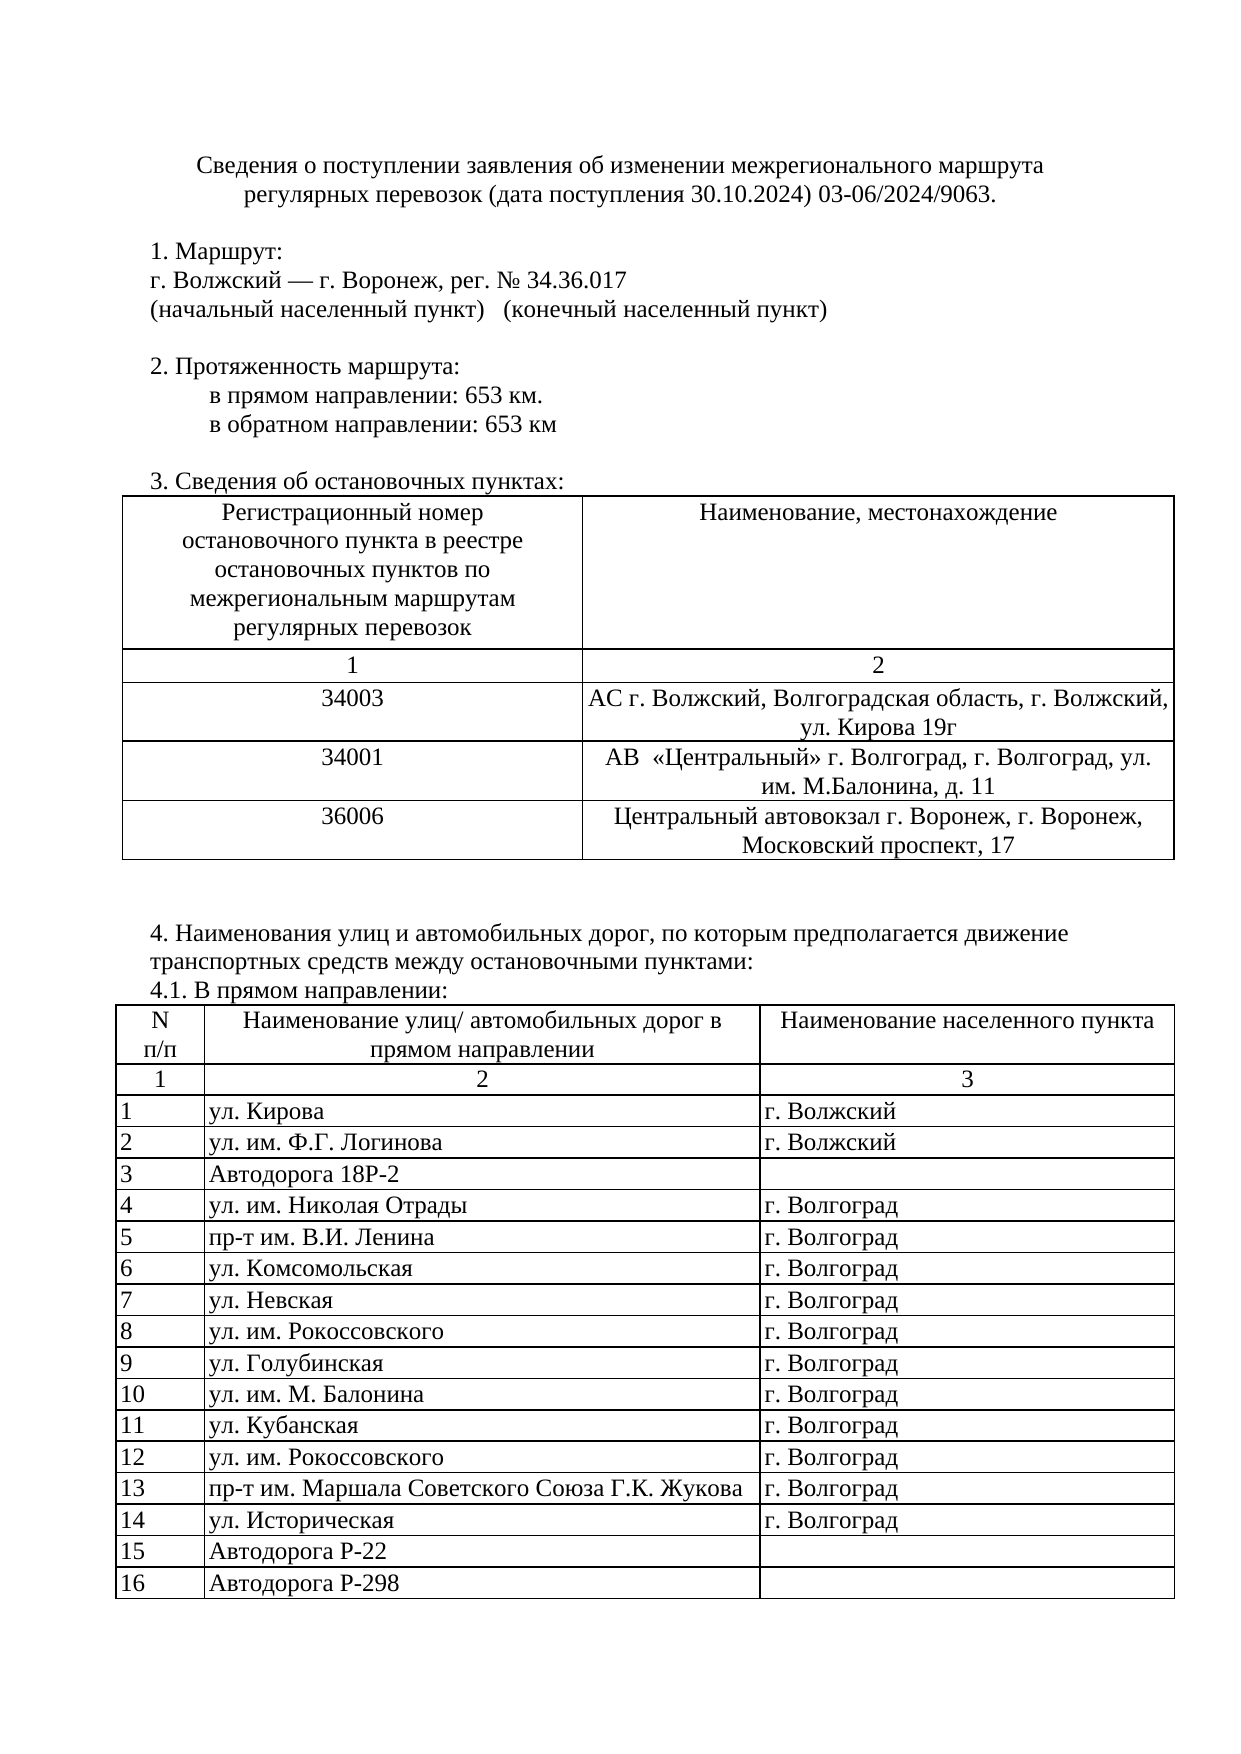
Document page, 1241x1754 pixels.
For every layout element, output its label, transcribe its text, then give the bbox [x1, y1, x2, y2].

table_cell 15 [117, 1536, 204, 1566]
table_cell г. Волжский [761, 1096, 1174, 1126]
table_header Наименование улиц/ автомобильных дорог в прямом направлении [205, 1006, 759, 1063]
table_cell ул. Голубинская [205, 1348, 759, 1377]
table_cell г. Волгоград [761, 1348, 1174, 1377]
table_cell г. Волгоград [761, 1222, 1174, 1252]
table_cell 5 [117, 1222, 204, 1252]
table_cell 2 [205, 1065, 759, 1094]
text (начальный населенный пункт) (конечный населенный пункт) [150, 294, 1090, 322]
text 1. Маршрут: [150, 236, 1090, 265]
table_cell 4 [117, 1190, 204, 1220]
table_cell АС г. Волжский, Волгоградская область, г. Волжский, ул. Кирова 19г [583, 683, 1173, 740]
table_cell 2 [117, 1127, 204, 1157]
table_cell [761, 1536, 1174, 1566]
table_header Регистрационный номер остановочного пункта в реестре остановочных пунктов по межрегиональным маршрутам регулярных перевозок [123, 497, 582, 648]
table_cell 1 [117, 1096, 204, 1126]
table_header N п/п [117, 1006, 204, 1063]
table_cell г. Волгоград [761, 1505, 1174, 1535]
table_cell 11 [117, 1411, 204, 1440]
table_cell г. Волгоград [761, 1411, 1174, 1440]
table_header Наименование населенного пункта [761, 1006, 1174, 1063]
table_cell Автодорога 18Р-2 [205, 1159, 759, 1189]
table_cell 8 [117, 1316, 204, 1346]
text в обратном направлении: 653 км [150, 409, 1090, 437]
table_cell 3 [117, 1159, 204, 1189]
table_cell 1 [117, 1065, 204, 1094]
table_cell 10 [117, 1379, 204, 1409]
table_cell г. Волгоград [761, 1379, 1174, 1409]
table_cell пр-т им. В.И. Ленина [205, 1222, 759, 1252]
table_cell 34001 [123, 742, 582, 799]
table_cell 12 [117, 1442, 204, 1472]
table_cell ул. им. Рокоссовского [205, 1442, 759, 1472]
table_cell ул. им. Николая Отрады [205, 1190, 759, 1220]
table_cell пр-т им. Маршала Советского Союза Г.К. Жукова [205, 1473, 759, 1503]
table_cell ул. им. Ф.Г. Логинова [205, 1127, 759, 1157]
table_cell г. Волгоград [761, 1316, 1174, 1346]
table_cell 2 [583, 650, 1173, 681]
table_cell Автодорога Р-298 [205, 1568, 759, 1598]
table_cell г. Волгоград [761, 1285, 1174, 1314]
table_cell 36006 [123, 801, 582, 858]
table_cell г. Волгоград [761, 1473, 1174, 1503]
text 4.1. В прямом направлении: [150, 975, 1090, 1004]
text 3. Сведения об остановочных пунктах: [150, 466, 1090, 495]
table_cell Центральный автовокзал г. Воронеж, г. Воронеж, Московский проспект, 17 [583, 801, 1173, 858]
table_cell г. Волжский [761, 1127, 1174, 1157]
text г. Волжский — г. Воронеж, рег. № 34.36.017 [150, 265, 1090, 294]
table_cell ул. Комсомольская [205, 1253, 759, 1283]
table_cell ул. им. Рокоссовского [205, 1316, 759, 1346]
table_cell 34003 [123, 683, 582, 740]
text Сведения о поступлении заявления об изменении межрегионального маршрута регулярных перевозок (дата поступления 30.10.2024) 03-06/2024/9063. [150, 150, 1090, 207]
table_cell 7 [117, 1285, 204, 1314]
table_cell ул. Кирова [205, 1096, 759, 1126]
table_cell 9 [117, 1348, 204, 1377]
table_cell г. Волгоград [761, 1190, 1174, 1220]
table_cell ул. Кубанская [205, 1411, 759, 1440]
table_cell 13 [117, 1473, 204, 1503]
table_cell 1 [123, 650, 582, 681]
table_header Наименование, местонахождение [583, 497, 1173, 648]
table_cell г. Волгоград [761, 1253, 1174, 1283]
table_cell Автодорога Р-22 [205, 1536, 759, 1566]
table_cell [761, 1568, 1174, 1598]
table_cell г. Волгоград [761, 1442, 1174, 1472]
table_cell 16 [117, 1568, 204, 1598]
table_cell ул. Невская [205, 1285, 759, 1314]
table_cell [761, 1159, 1174, 1189]
text 2. Протяженность маршрута: [150, 351, 1090, 380]
text 4. Наименования улиц и автомобильных дорог, по которым предполагается движение транспортных средств между остановочными пунктами: [150, 918, 1090, 975]
table_cell 14 [117, 1505, 204, 1535]
table_cell ул. Историческая [205, 1505, 759, 1535]
table_cell 6 [117, 1253, 204, 1283]
table_cell АВ «Центральный» г. Волгоград, г. Волгоград, ул. им. М.Балонина, д. 11 [583, 742, 1173, 799]
table_cell 3 [761, 1065, 1174, 1094]
table_cell ул. им. М. Балонина [205, 1379, 759, 1409]
text в прямом направлении: 653 км. [150, 380, 1090, 409]
